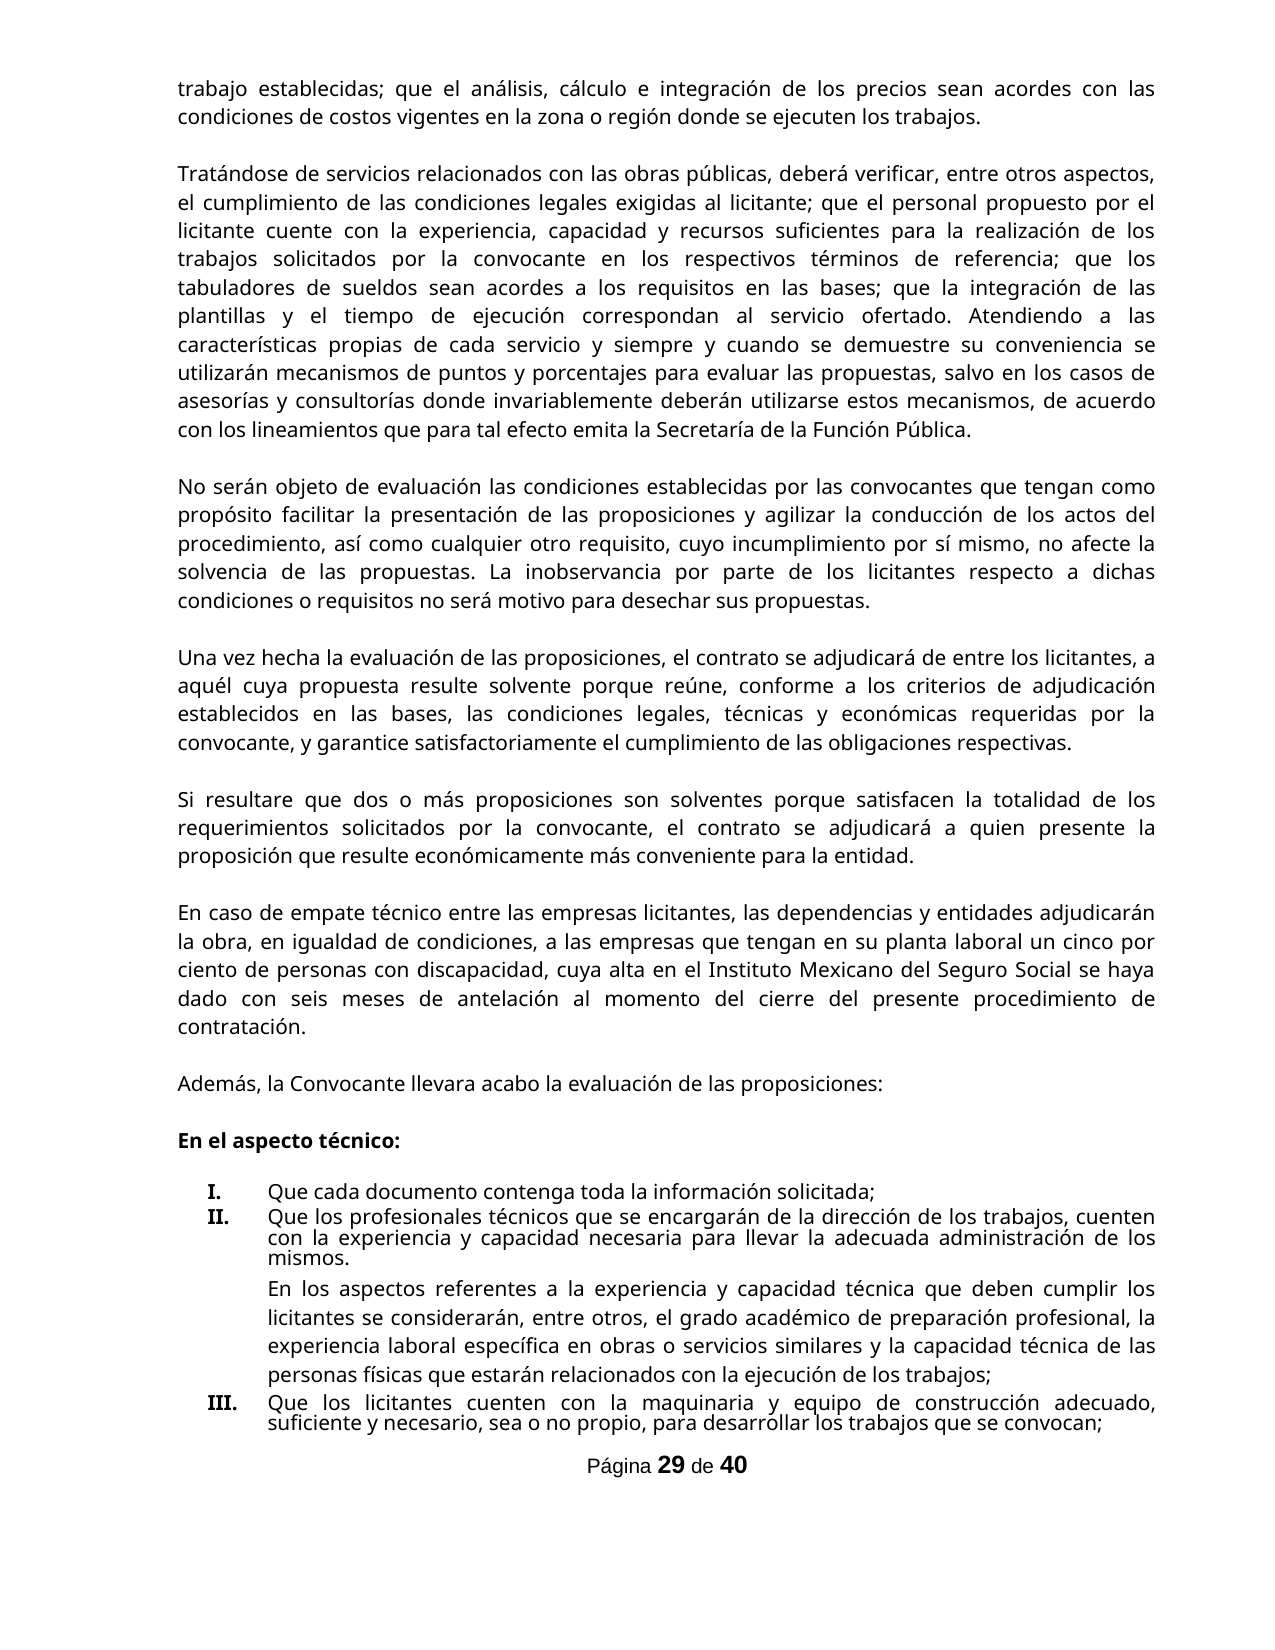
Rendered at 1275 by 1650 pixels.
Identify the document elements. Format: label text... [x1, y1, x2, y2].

text III. Que los licitantes cuenten con la maquinaria y equipo de construcción adecuado, suficiente y necesario, sea o no propio, para desarrollar los trabajos que se convocan; [207, 1393, 1157, 1435]
text Si resultare que dos o más proposiciones son solventes porque satisfacen la totalidad de los requerimientos solicitados por la convocante, el contrato se adjudicará a quien presente la proposición que resulte económicamente más conveniente para la entidad. [177, 785, 1157, 870]
text Tratándose de servicios relacionados con las obras públicas, deberá verificar, entre otros aspectos, el cumplimiento de las condiciones legales exigidas al licitante; que el personal propuesto por el licitante cuente con la experiencia, capacidad y recursos suficientes para la realización de los trabajos solicitados por la convocante en los respectivos términos de referencia; que los tabuladores de sueldos sean acordes a los requisitos en las bases; que la integración de las plantillas y el tiempo de ejecución correspondan al servicio ofertado. Atendiendo a las características propias de cada servicio y siempre y cuando se demuestre su conveniencia se utilizarán mecanismos de puntos y porcentajes para evaluar las propuestas, salvo en los casos de asesorías y consultorías donde invariablemente deberán utilizarse estos mecanismos, de acuerdo con los lineamientos que para tal efecto emita de [177, 159, 1157, 443]
text II. Que los profesionales técnicos que se encargarán de la dirección de los trabajos, cuenten con la experiencia y capacidad necesaria para llevar la adecuada administración de los mismos. [207, 1208, 1157, 1269]
text I. Que cada documento contenga toda la información solicitada; [207, 1183, 1157, 1203]
text Una vez hecha la evaluación de las proposiciones, el contrato se adjudicará de entre los licitantes, a aquél cuya propuesta resulte solvente porque reúne, conforme a los criterios de adjudicación establecidos en las bases, las condiciones legales, técnicas y económicas requeridas por la convocante, y garantice satisfactoriamente el cumplimiento de las obligaciones respectivas. [177, 643, 1157, 756]
text En caso de empate técnico entre las empresas licitantes, las dependencias y entidades adjudicarán la obra, en igualdad de condiciones, a las empresas que tengan en su planta laboral un cinco por ciento de personas con discapacidad, cuya alta en el Instituto Mexicano del Seguro Social se haya dado con seis meses de antelación al momento del cierre del presente procedimiento de contratación. [177, 898, 1157, 1041]
text En el aspecto técnico: [177, 1126, 1157, 1154]
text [177, 74, 1157, 131]
text Además, llevara acabo la evaluación de las proposiciones: [177, 1069, 1157, 1098]
text No serán objeto de evaluación las condiciones establecidas por las convocantes que tengan como propósito facilitar la presentación de las proposiciones y agilizar la conducción de los actos del procedimiento, así como cualquier otro requisito, cuyo incumplimiento por sí mismo, no afecte la solvencia de las propuestas. La inobservancia por parte de los licitantes respecto a dichas condiciones o requisitos no será motivo para desechar sus propuestas. [177, 472, 1157, 614]
text En los aspectos referentes a la experiencia y capacidad técnica que deben cumplir los licitantes se considerarán, entre otros, el grado académico de preparación profesional, la experiencia laboral específica en obras o servicios similares y la capacidad técnica de las personas físicas que estarán relacionados con la ejecución de los trabajos; [207, 1274, 1157, 1388]
